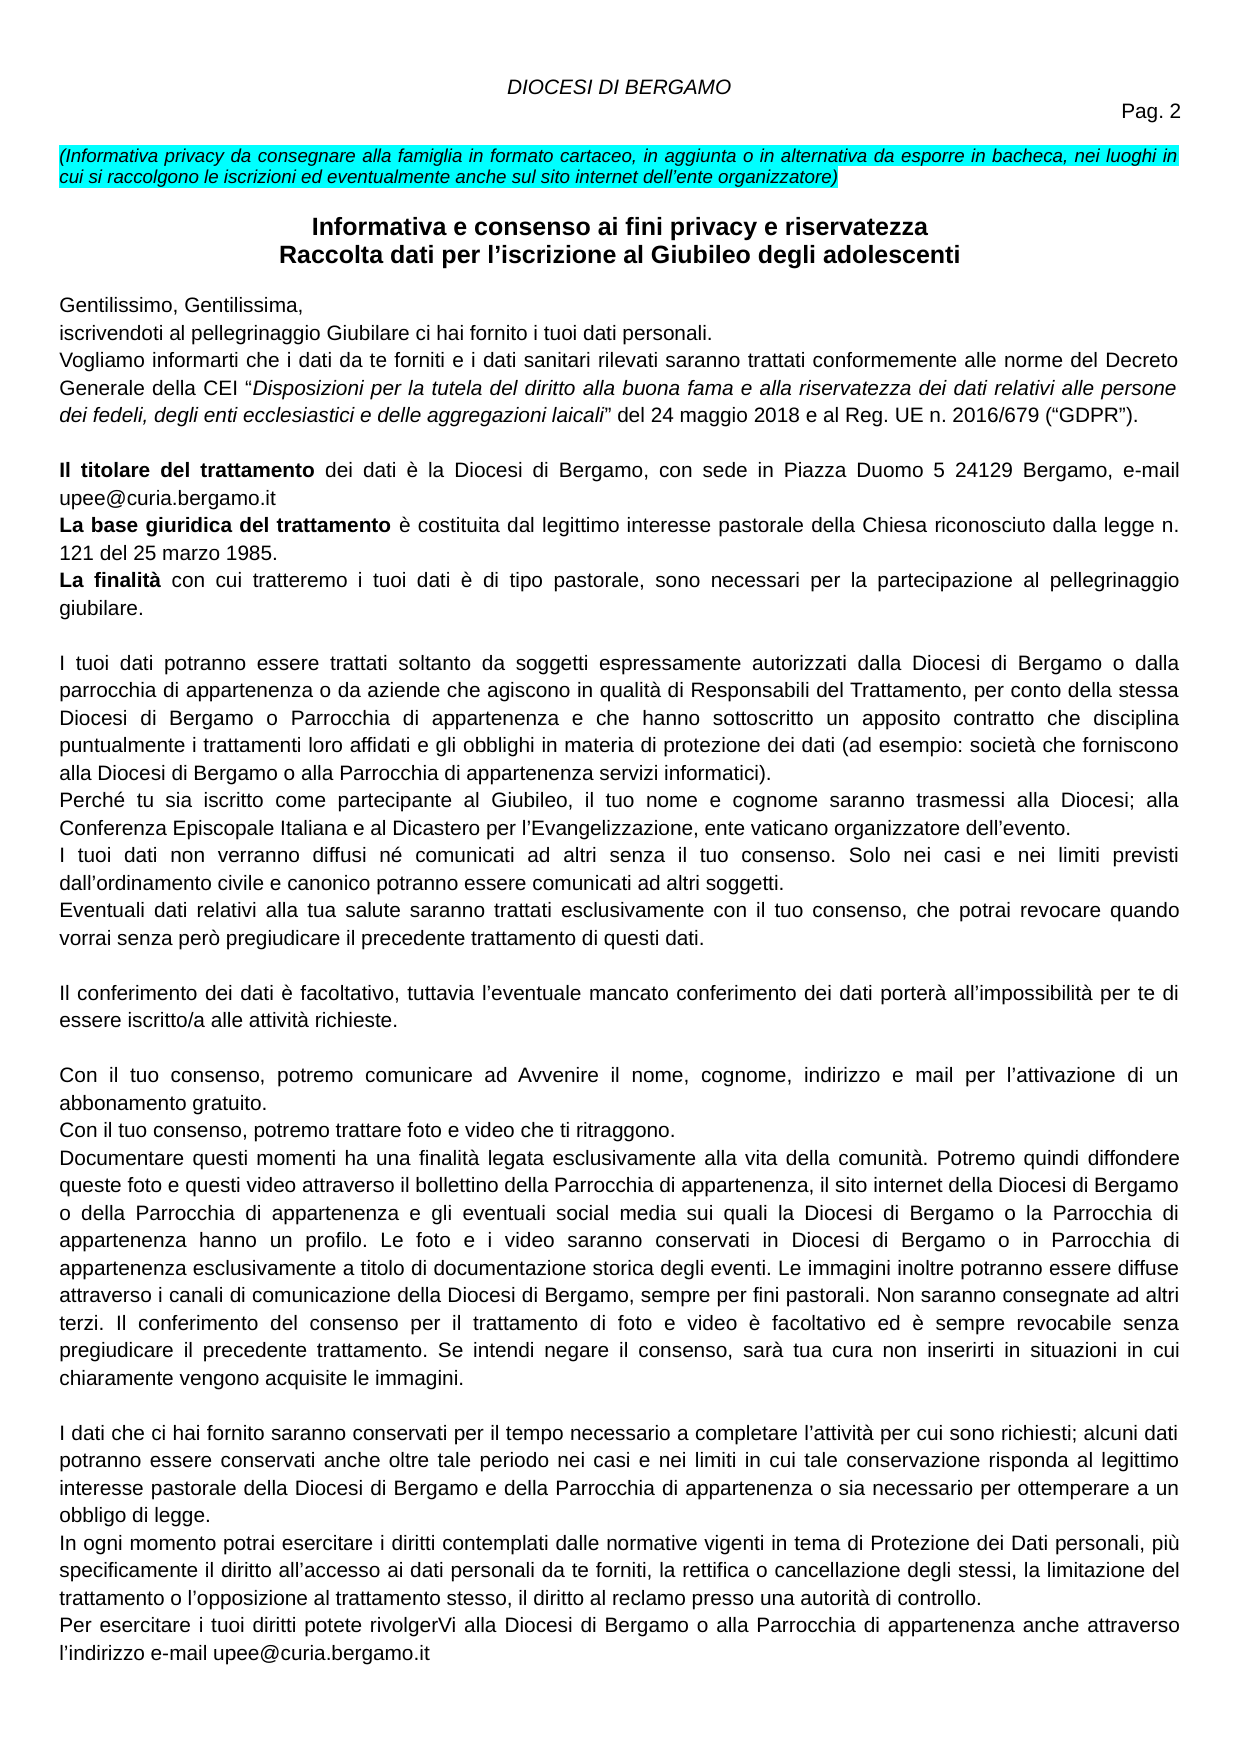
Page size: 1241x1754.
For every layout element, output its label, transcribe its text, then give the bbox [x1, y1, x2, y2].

text Con il tuo consenso, potremo comunicare ad Avvenire il nome, cognome, indirizzo e mail per l’attivazione di un abbonamento gratuito. [59, 1063, 1181, 1114]
text Documentare questi momenti ha una finalità legata esclusivamente alla vita della comunità. Potremo quindi diffondere queste foto e questi video attraverso il bollettino della Parrocchia di appartenenza, il sito internet della Diocesi di Bergamo o della Parrocchia di appartenenza e gli eventuali social media sui quali la Diocesi di Bergamo o la Parrocchia di appartenenza hanno un profilo. Le foto e i video saranno conservati in Diocesi di Bergamo o in Parrocchia di appartenenza esclusivamente a titolo di documentazione storica degli eventi. Le immagini inoltre potranno essere diffuse attraverso i canali di comunicazione della Diocesi di Bergamo, sempre per fini pastorali. Non saranno consegnate ad altri terzi. Il conferimento del consenso per il trattamento di foto e video è facoltativo ed è sempre revocabile senza pregiudicare il precedente trattamento. Se intendi negare il consenso, sarà tua cura non inserirti in situazioni in cui chiaramente vengono acquisite le immagini. [59, 1146, 1181, 1389]
text (Informativa privacy da consegnare alla famiglia in formato cartaceo, in aggiunta o in alternativa da esporre in bacheca, nei luoghi in cui si raccolgono le iscrizioni ed eventualmente anche sul sito internet dell’ente organizzatore) [59, 144, 1181, 188]
text Pag. 2 [59, 99, 1181, 123]
text La base giuridica del trattamento è costituita dal legittimo interesse pastorale della Chiesa riconosciuto dalla legge n. 121 del 25 marzo 1985. [59, 513, 1181, 564]
text Vogliamo informarti che i dati da te forniti e i dati sanitari rilevati saranno trattati conformemente alle norme del Decreto Generale della CEI “Disposizioni per la tutela del diritto alla buona fama e alla riservatezza dei dati relativi alle persone dei fedeli, degli enti ecclesiastici e delle aggregazioni laicali” del 24 maggio 2018 e al Reg. UE n. 2016/679 (“GDPR”). [59, 348, 1181, 427]
text Per esercitare i tuoi diritti potete rivolgerVi alla Diocesi di Bergamo o alla Parrocchia di appartenenza anche attraverso l’indirizzo e-mail upee@curia.bergamo.it [59, 1613, 1181, 1664]
text La finalità con cui tratteremo i tuoi dati è di tipo pastorale, sono necessari per la partecipazione al pellegrinaggio giubilare. [59, 568, 1181, 619]
text iscrivendoti al pellegrinaggio Giubilare ci hai fornito i tuoi dati personali. [59, 321, 1181, 344]
text Informativa e consenso ai fini privacy e riservatezza [59, 212, 1181, 240]
text I dati che ci hai fornito saranno conservati per il tempo necessario a completare l’attività per cui sono richiesti; alcuni dati potranno essere conservati anche oltre tale periodo nei casi e nei limiti in cui tale conservazione risponda al legittimo interesse pastorale della Diocesi di Bergamo e della Parrocchia di appartenenza o sia necessario per ottemperare a un obbligo di legge. [59, 1421, 1181, 1527]
text Il titolare del trattamento dei dati è la Diocesi di Bergamo, con sede in Piazza Duomo 5 24129 Bergamo, e-mail upee@curia.bergamo.it [59, 458, 1181, 509]
text Il conferimento dei dati è facoltativo, tuttavia l’eventuale mancato conferimento dei dati porterà all’impossibilità per te di essere iscritto/a alle attività richieste. [59, 981, 1181, 1032]
text Eventuali dati relativi alla tua salute saranno trattati esclusivamente con il tuo consenso, che potrai revocare quando vorrai senza però pregiudicare il precedente trattamento di questi dati. [59, 898, 1181, 949]
text I tuoi dati non verranno diffusi né comunicati ad altri senza il tuo consenso. Solo nei casi e nei limiti previsti dall’ordinamento civile e canonico potranno essere comunicati ad altri soggetti. [59, 843, 1181, 894]
text I tuoi dati potranno essere trattati soltanto da soggetti espressamente autorizzati dalla Diocesi di Bergamo o dalla parrocchia di appartenenza o da aziende che agiscono in qualità di Responsabili del Trattamento, per conto della stessa Diocesi di Bergamo o Parrocchia di appartenenza e che hanno sottoscritto un apposito contratto che disciplina puntualmente i trattamenti loro affidati e gli obblighi in materia di protezione dei dati (ad esempio: società che forniscono alla Diocesi di Bergamo o alla Parrocchia di appartenenza servizi informatici). [59, 651, 1181, 784]
text Gentilissimo, Gentilissima, [59, 293, 1181, 317]
text In ogni momento potrai esercitare i diritti contemplati dalle normative vigenti in tema di Protezione dei Dati personali, più specificamente il diritto all’accesso ai dati personali da te forniti, la rettifica o cancellazione degli stessi, la limitazione del trattamento o l’opposizione al trattamento stesso, il diritto al reclamo presso una autorità di controllo. [59, 1531, 1181, 1609]
text Perché tu sia iscritto come partecipante al Giubileo, il tuo nome e cognome saranno trasmessi alla Diocesi; alla Conferenza Episcopale Italiana e al Dicastero per l’Evangelizzazione, ente vaticano organizzatore dell’evento. [59, 788, 1181, 839]
text Con il tuo consenso, potremo trattare foto e video che ti ritraggono. [59, 1118, 1181, 1142]
text Raccolta dati per l’iscrizione al Giubileo degli adolescenti [59, 240, 1181, 269]
